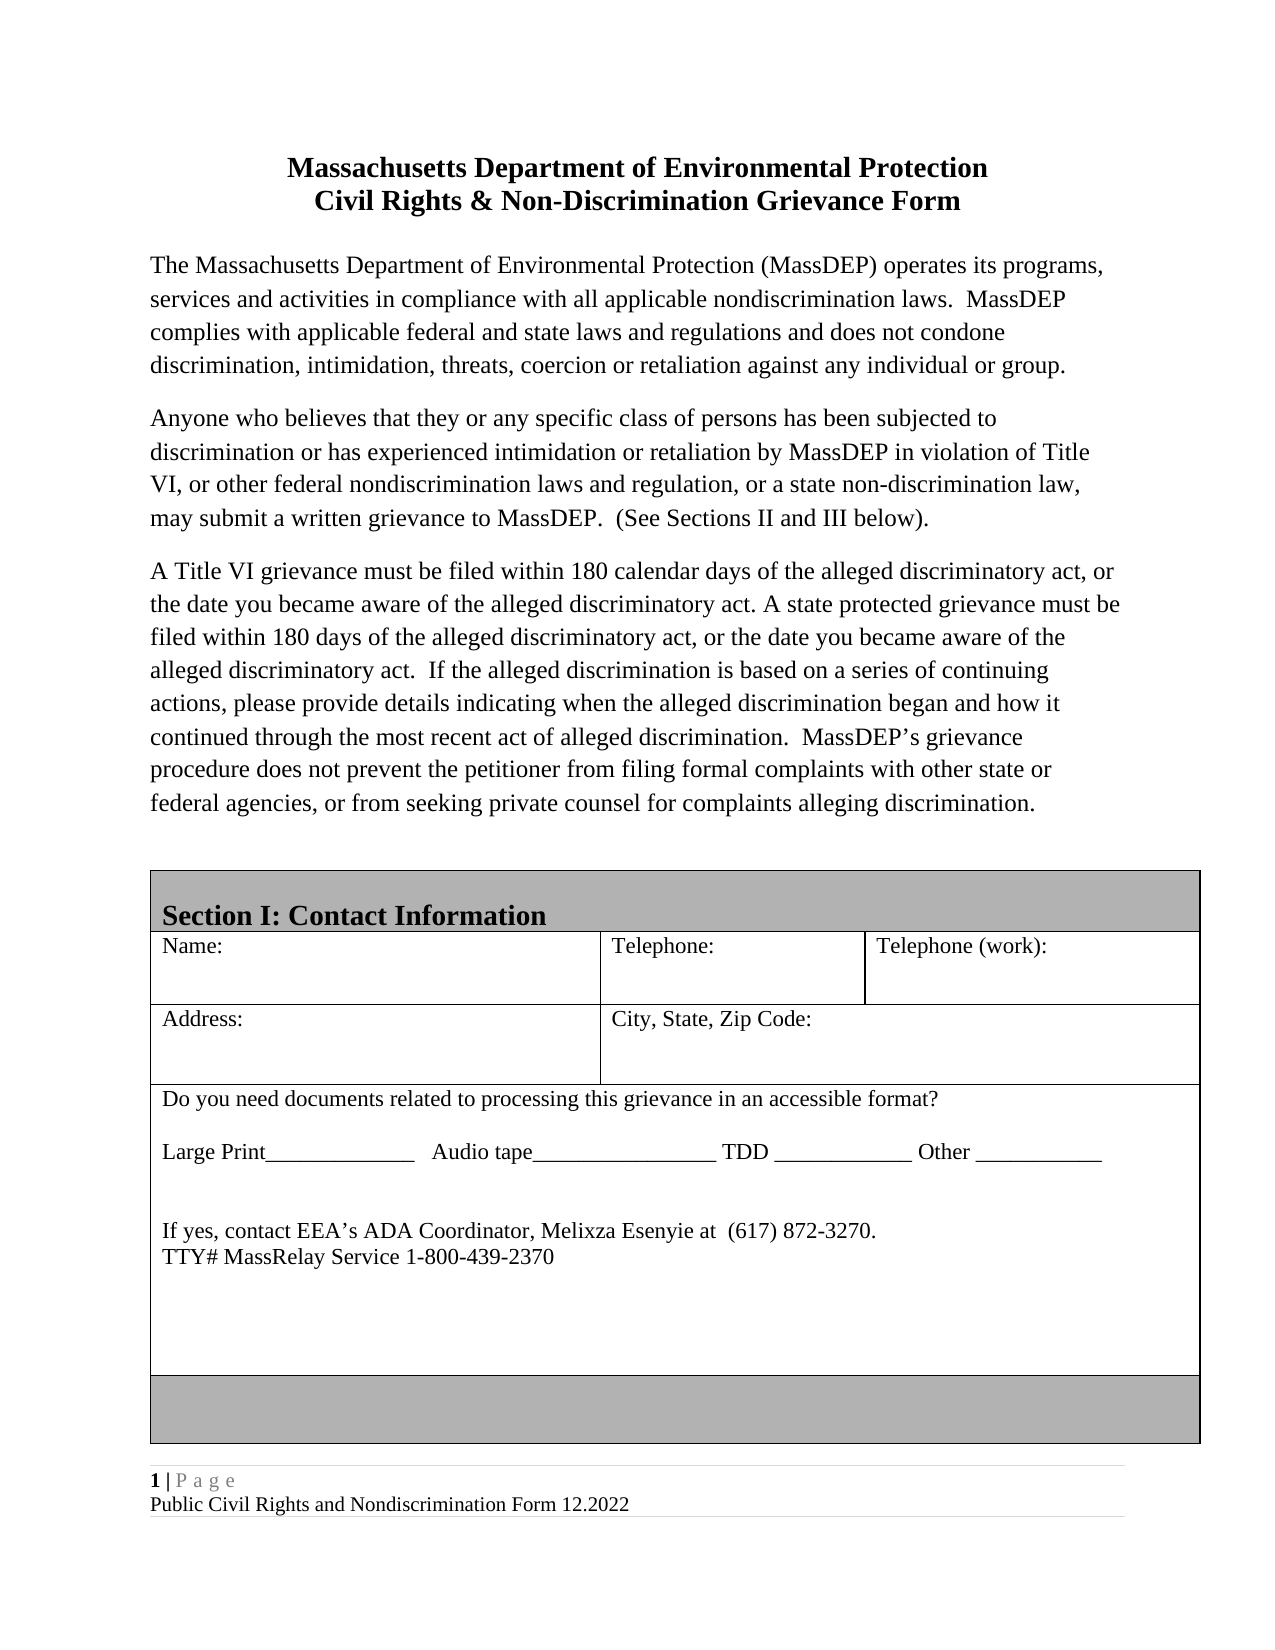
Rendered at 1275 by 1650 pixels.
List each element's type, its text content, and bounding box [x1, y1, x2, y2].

table_cell Do you need documents related to processing this grievance in an accessible format? Large Print_____________ Audio tape________________ TDD ____________ Other ___________ If yes, contact EEA’s ADA Coordinator, Melixza Esenyie at (617) 872-3270. TTY# MassRelay Service 1-800-439-2370 [151, 1085, 1199, 1375]
table_cell Address: [151, 1005, 600, 1084]
text The Massachusetts Department of Environmental Protection (MassDEP) operates its programs, services and activities in compliance with all applicable nondiscrimination laws. MassDEP complies with applicable federal and state laws and regulations and does not condone discrimination, intimidation, threats, coercion or retaliation against any individual or group. [150, 251, 1125, 378]
table_cell Name: [151, 932, 600, 1004]
text A Title VI grievance must be filed within 180 calendar days of the alleged discriminatory act, or the date you became aware of the alleged discriminatory act. A state protected grievance must be filed within 180 days of the alleged discriminatory act, or the date you became aware of the alleged discriminatory act. If the alleged discrimination is based on a series of continuing actions, please provide details indicating when the alleged discrimination began and how it continued through the most recent act of alleged discrimination. MassDEP’s grievance procedure does not prevent the petitioner from filing formal complaints with other state or federal agencies, or from seeking private counsel for complaints alleging discrimination. [150, 556, 1125, 816]
table_header Section I: Contact Information [151, 871, 1199, 931]
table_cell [151, 1376, 1199, 1443]
table_cell Telephone: [601, 932, 864, 1004]
text Anyone who believes that they or any specific class of persons has been subjected to discrimination or has experienced intimidation or retaliation by MassDEP in violation of Title VI, or other federal nondiscrimination laws and regulation, or a state non-discrimination law, may submit a written grievance to MassDEP. (See Sections II and III below). [150, 403, 1125, 531]
text Civil Rights & Non-Discrimination Grievance Form [150, 183, 1125, 217]
table_cell City, State, Zip Code: [601, 1005, 1199, 1084]
table_cell Telephone (work): [866, 932, 1199, 1004]
text Massachusetts Department of Environmental Protection [84, 150, 1125, 183]
